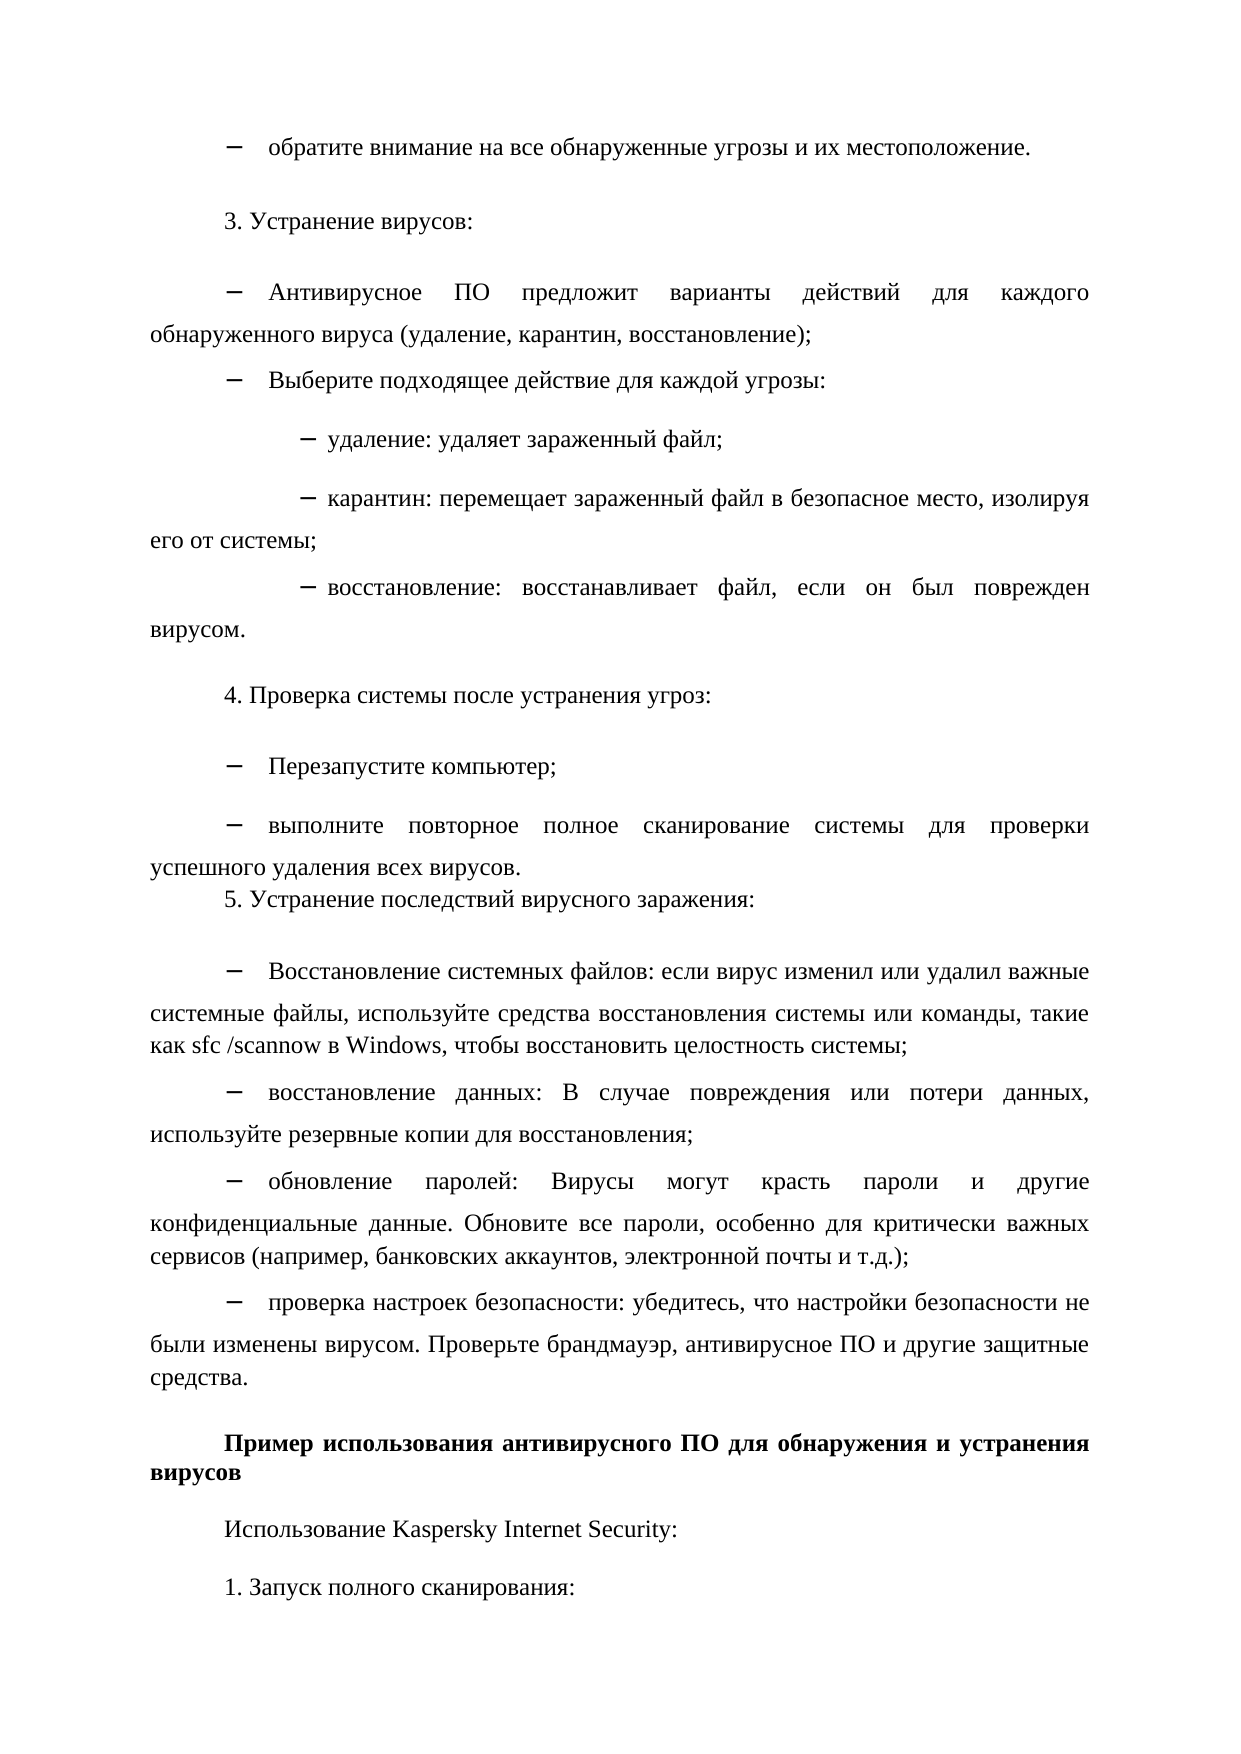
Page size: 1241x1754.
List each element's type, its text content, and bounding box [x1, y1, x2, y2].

text 4. Проверка системы после устранения угроз: [150, 680, 1090, 708]
list восстановление данных: В случае повреждения или потери данных, используйте резервные копии для восстановления; [150, 1064, 1090, 1148]
text 5. Устранение последствий вирусного заражения: [150, 884, 1090, 913]
list проверка настроек безопасности: убедитесь, что настройки безопасности не были изменены вирусом. Проверьте брандмауэр, антивирусное ПО и другие защитные средства. [150, 1274, 1090, 1391]
text Использование Kaspersky Internet Security: [150, 1514, 1090, 1543]
list карантин: перемещает зараженный файл в безопасное место, изолируя его от системы; [150, 469, 1090, 554]
list Восстановление системных файлов: если вирус изменил или удалил важные системные файлы, используйте средства восстановления системы или команды, такие как sfc /scannow в Windows, чтобы восстановить целостность системы; [150, 942, 1090, 1059]
list обратите внимание на все обнаруженные угрозы и их местоположение. [150, 118, 1090, 169]
text 1. Запуск полного сканирования: [150, 1572, 1090, 1601]
text 3. Устранение вирусов: [150, 206, 1090, 234]
list Перезапустите компьютер; [150, 737, 1090, 788]
list восстановление: восстанавливает файл, если он был поврежден вирусом. [150, 558, 1090, 642]
list выполните повторное полное сканирование системы для проверки успешного удаления всех вирусов. [150, 796, 1090, 880]
list удаление: удаляет зараженный файл; [150, 411, 1090, 462]
list Выберите подходящее действие для каждой угрозы: [150, 352, 1090, 403]
list обновление паролей: Вирусы могут красть пароли и другие конфиденциальные данные. Обновите все пароли, особенно для критически важных сервисов (например, банковских аккаунтов, электронной почты и т.д.); [150, 1152, 1090, 1269]
text Пример использования антивирусного ПО для обнаружения и устранения вирусов [150, 1428, 1090, 1486]
list Антивирусное ПО предложит варианты действий для каждого обнаруженного вируса (удаление, карантин, восстановление); [150, 263, 1090, 348]
